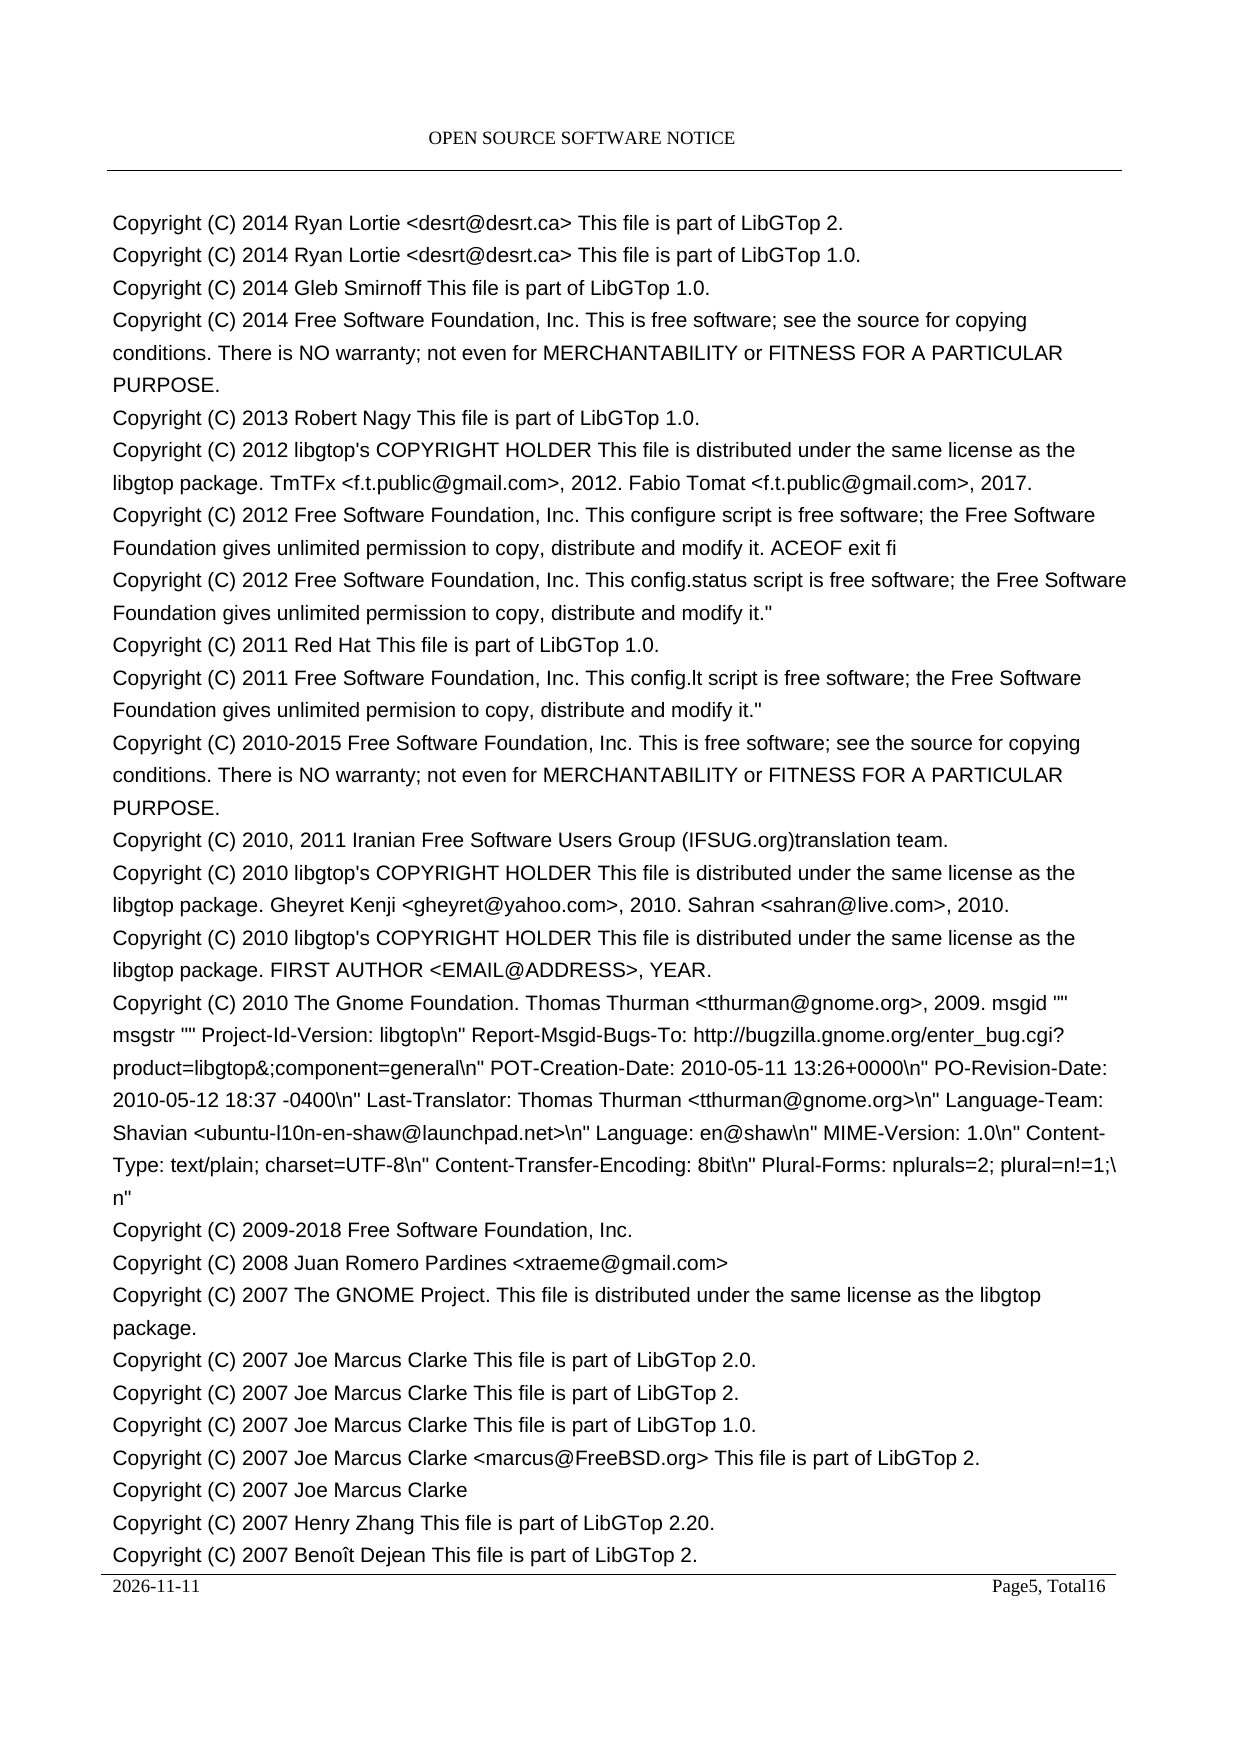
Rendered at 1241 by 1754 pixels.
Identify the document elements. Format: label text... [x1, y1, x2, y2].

text Copyright (C) 2010 libgtop's COPYRIGHT HOLDER This file is distributed under the same license as the libgtop package. Gheyret Kenji <gheyret@yahoo.com>, 2010. Sahran <sahran@live.com>, 2010. [112, 856, 1128, 921]
text Copyright (C) 2013 Robert Nagy This file is part of LibGTop 1.0. [112, 401, 1128, 434]
text Copyright (C) 2014 Free Software Foundation, Inc. This is free software; see the source for copying conditions. There is NO warranty; not even for MERCHANTABILITY or FITNESS FOR A PARTICULAR PURPOSE. [112, 304, 1128, 401]
text Copyright (C) 2007 Henry Zhang This file is part of LibGTop 2.20. [112, 1506, 1128, 1539]
text Copyright (C) 2011 Free Software Foundation, Inc. This config.lt script is free software; the Free Software Foundation gives unlimited permision to copy, distribute and modify it." [112, 661, 1128, 726]
text Copyright (C) 2010 The Gnome Foundation. Thomas Thurman <tthurman@gnome.org>, 2009. msgid "" msgstr "" Project-Id-Version: libgtop\n" Report-Msgid-Bugs-To: http://bugzilla.gnome.org/enter_bug.cgi?product=libgtop&;component=general\n" POT-Creation-Date: 2010-05-11 13:26+0000\n" PO-Revision-Date: 2010-05-12 18:37 -0400\n" Last-Translator: Thomas Thurman <tthurman@gnome.org>\n" Language-Team: Shavian <ubuntu-l10n-en-shaw@launchpad.net>\n" Language: en@shaw\n" MIME-Version: 1.0\n" Content-Type: text/plain; charset=UTF-8\n" Content-Transfer-Encoding: 8bit\n" Plural-Forms: nplurals=2; plural=n!=1;\n" [112, 986, 1128, 1214]
text Copyright (C) 2007 Joe Marcus Clarke This file is part of LibGTop 2. [112, 1376, 1128, 1409]
text Copyright (C) 2007 The GNOME Project. This file is distributed under the same license as the libgtop package. [112, 1279, 1128, 1344]
text Copyright (C) 2012 Free Software Foundation, Inc. This config.status script is free software; the Free Software Foundation gives unlimited permission to copy, distribute and modify it." [112, 564, 1128, 629]
text Copyright (C) 2014 Ryan Lortie <desrt@desrt.ca> This file is part of LibGTop 2. [112, 206, 1128, 239]
text Copyright (C) 2007 Benoît Dejean This file is part of LibGTop 2. [112, 1539, 1128, 1571]
text Copyright (C) 2009-2018 Free Software Foundation, Inc. [112, 1214, 1128, 1246]
text Copyright (C) 2014 Ryan Lortie <desrt@desrt.ca> This file is part of LibGTop 1.0. [112, 239, 1128, 271]
text Copyright (C) 2007 Joe Marcus Clarke <marcus@FreeBSD.org> This file is part of LibGTop 2. [112, 1441, 1128, 1474]
text Copyright (C) 2012 libgtop's COPYRIGHT HOLDER This file is distributed under the same license as the libgtop package. TmTFx <f.t.public@gmail.com>, 2012. Fabio Tomat <f.t.public@gmail.com>, 2017. [112, 434, 1128, 499]
text Copyright (C) 2014 Gleb Smirnoff This file is part of LibGTop 1.0. [112, 271, 1128, 304]
text Copyright (C) 2011 Red Hat This file is part of LibGTop 1.0. [112, 629, 1128, 661]
text Copyright (C) 2007 Joe Marcus Clarke This file is part of LibGTop 2.0. [112, 1344, 1128, 1376]
text Copyright (C) 2008 Juan Romero Pardines <xtraeme@gmail.com> [112, 1246, 1128, 1279]
text Copyright (C) 2010 libgtop's COPYRIGHT HOLDER This file is distributed under the same license as the libgtop package. FIRST AUTHOR <EMAIL@ADDRESS>, YEAR. [112, 921, 1128, 986]
text Copyright (C) 2007 Joe Marcus Clarke [112, 1474, 1128, 1506]
text Copyright (C) 2012 Free Software Foundation, Inc. This configure script is free software; the Free Software Foundation gives unlimited permission to copy, distribute and modify it. ACEOF exit fi [112, 499, 1128, 564]
text Copyright (C) 2010-2015 Free Software Foundation, Inc. This is free software; see the source for copying conditions. There is NO warranty; not even for MERCHANTABILITY or FITNESS FOR A PARTICULAR PURPOSE. [112, 726, 1128, 824]
text Copyright (C) 2010, 2011 Iranian Free Software Users Group (IFSUG.org)translation team. [112, 824, 1128, 856]
text Copyright (C) 2007 Joe Marcus Clarke This file is part of LibGTop 1.0. [112, 1409, 1128, 1441]
